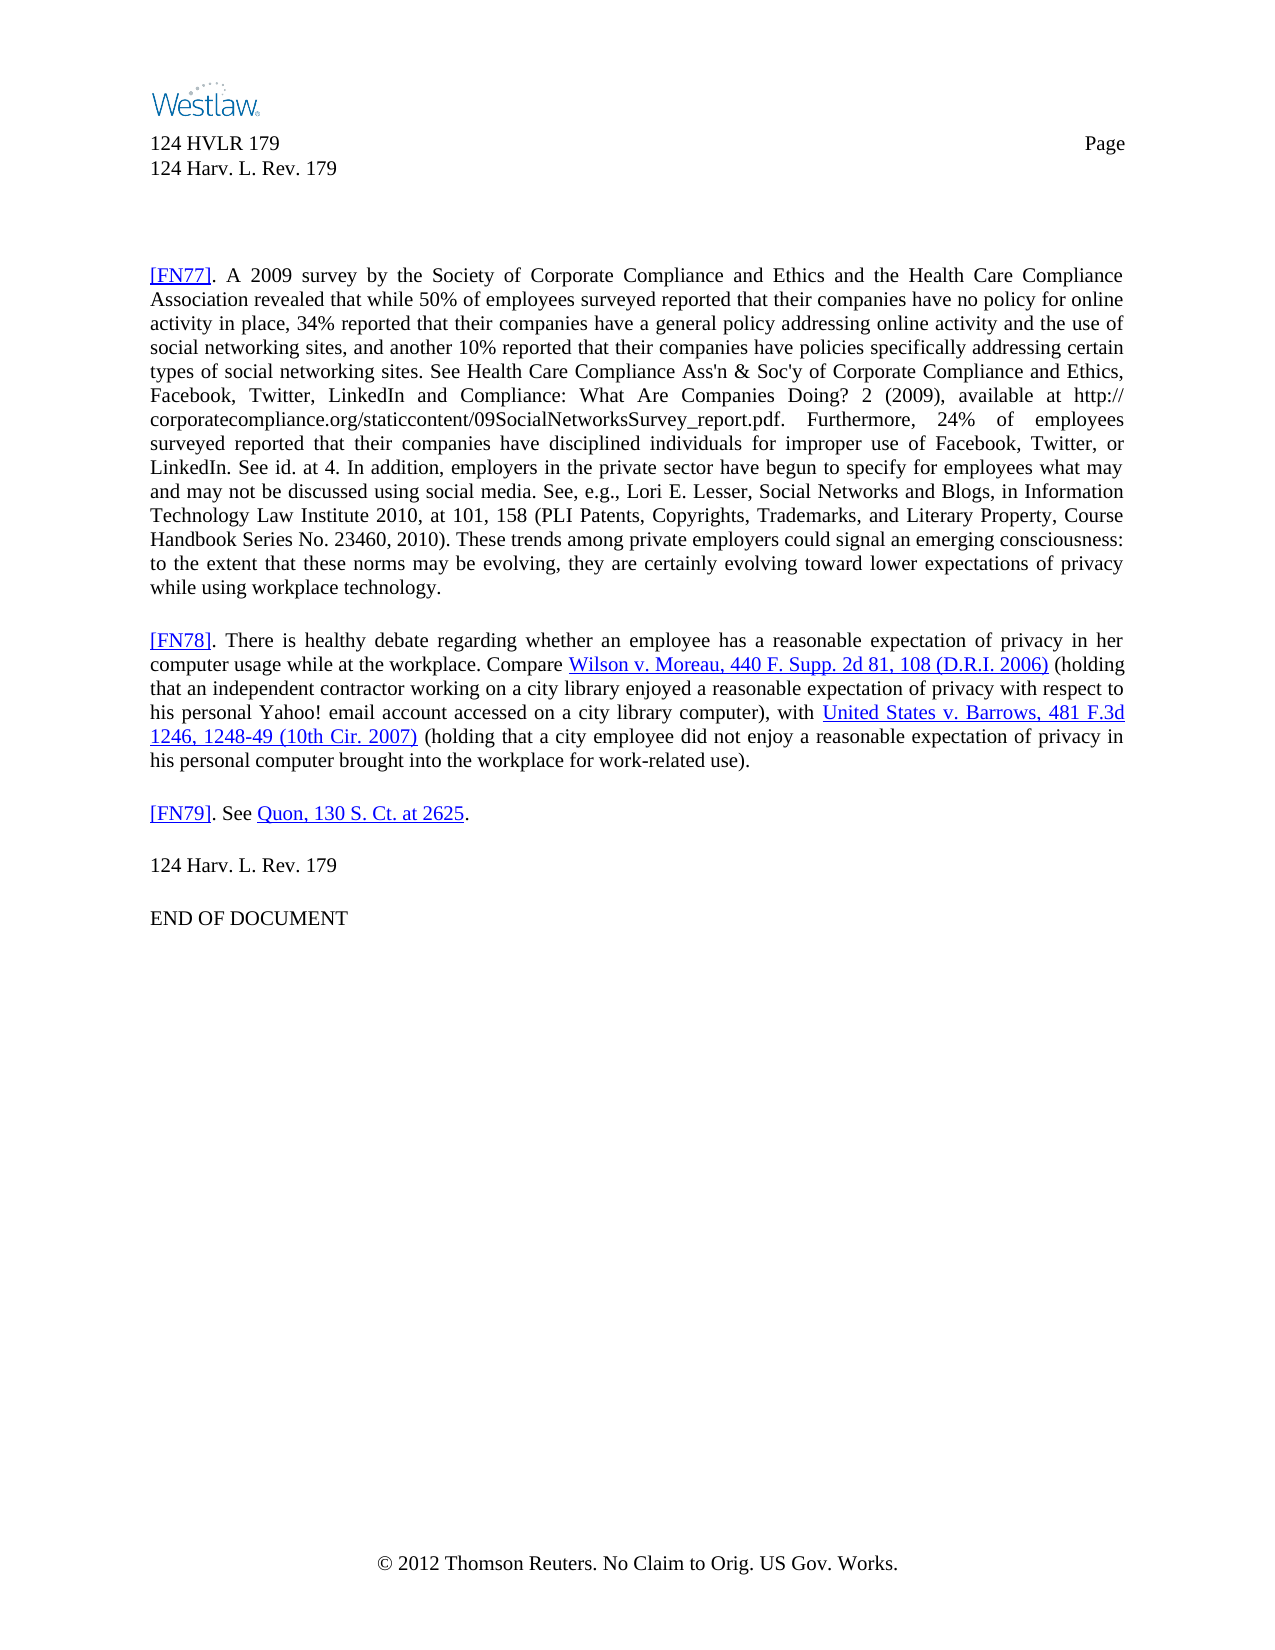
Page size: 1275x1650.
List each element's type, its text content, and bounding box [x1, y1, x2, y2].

text [FN78]. There is healthy debate regarding whether an employee has a reasonable expectation of privacy in her computer usage while at the workplace. Compare Wilson v. Moreau, 440 F. Supp. 2d 81, 108 (D.R.I. 2006) (holding that an independent contractor working on a city library enjoyed a reasonable expectation of privacy with respect to his personal Yahoo! email account accessed on a city library computer), with United States v. Barrows, 481 F.3d 1246, 1248-49 (10th Cir. 2007) (holding that a city employee did not enjoy a reasonable expectation of privacy in his personal computer brought into the workplace for work-related use). [150, 628, 1125, 772]
text 124 Harv. L. Rev. 179 [150, 853, 1125, 877]
text END OF DOCUMENT [150, 906, 1125, 930]
text [FN79]. See Quon, 130 S. Ct. at 2625. [150, 801, 1125, 825]
picture [150, 74, 263, 132]
text [FN77]. A 2009 survey by the Society of Corporate Compliance and Ethics and the Health Care Compliance Association revealed that while 50% of employees surveyed reported that their companies have no policy for online activity in place, 34% reported that their companies have a general policy addressing online activity and the use of social networking sites, and another 10% reported that their companies have policies specifically addressing certain types of social networking sites. See Health Care Compliance Ass'n & Soc'y of Corporate Compliance and Ethics, Facebook, Twitter, LinkedIn and Compliance: What Are Companies Doing? 2 (2009), available at http:// corporatecompliance.org/staticcontent/09SocialNetworksSurvey_report.pdf. Furthermore, 24% of employees surveyed reported that their companies have disciplined individuals for improper use of Facebook, Twitter, or LinkedIn. See id. at 4. In addition, employers in the private sector have begun to specify for employees what may and may not be discussed using social media. See, e.g., Lori E. Lesser, Social Networks and Blogs, in Information Technology Law Institute 2010, at 101, 158 (PLI Patents, Copyrights, Trademarks, and Literary Property, Course Handbook Series No. 23460, 2010). These trends among private employers could signal an emerging consciousness: to the extent that these norms may be evolving, they are certainly evolving toward lower expectations of privacy while using workplace technology. [150, 262, 1125, 599]
